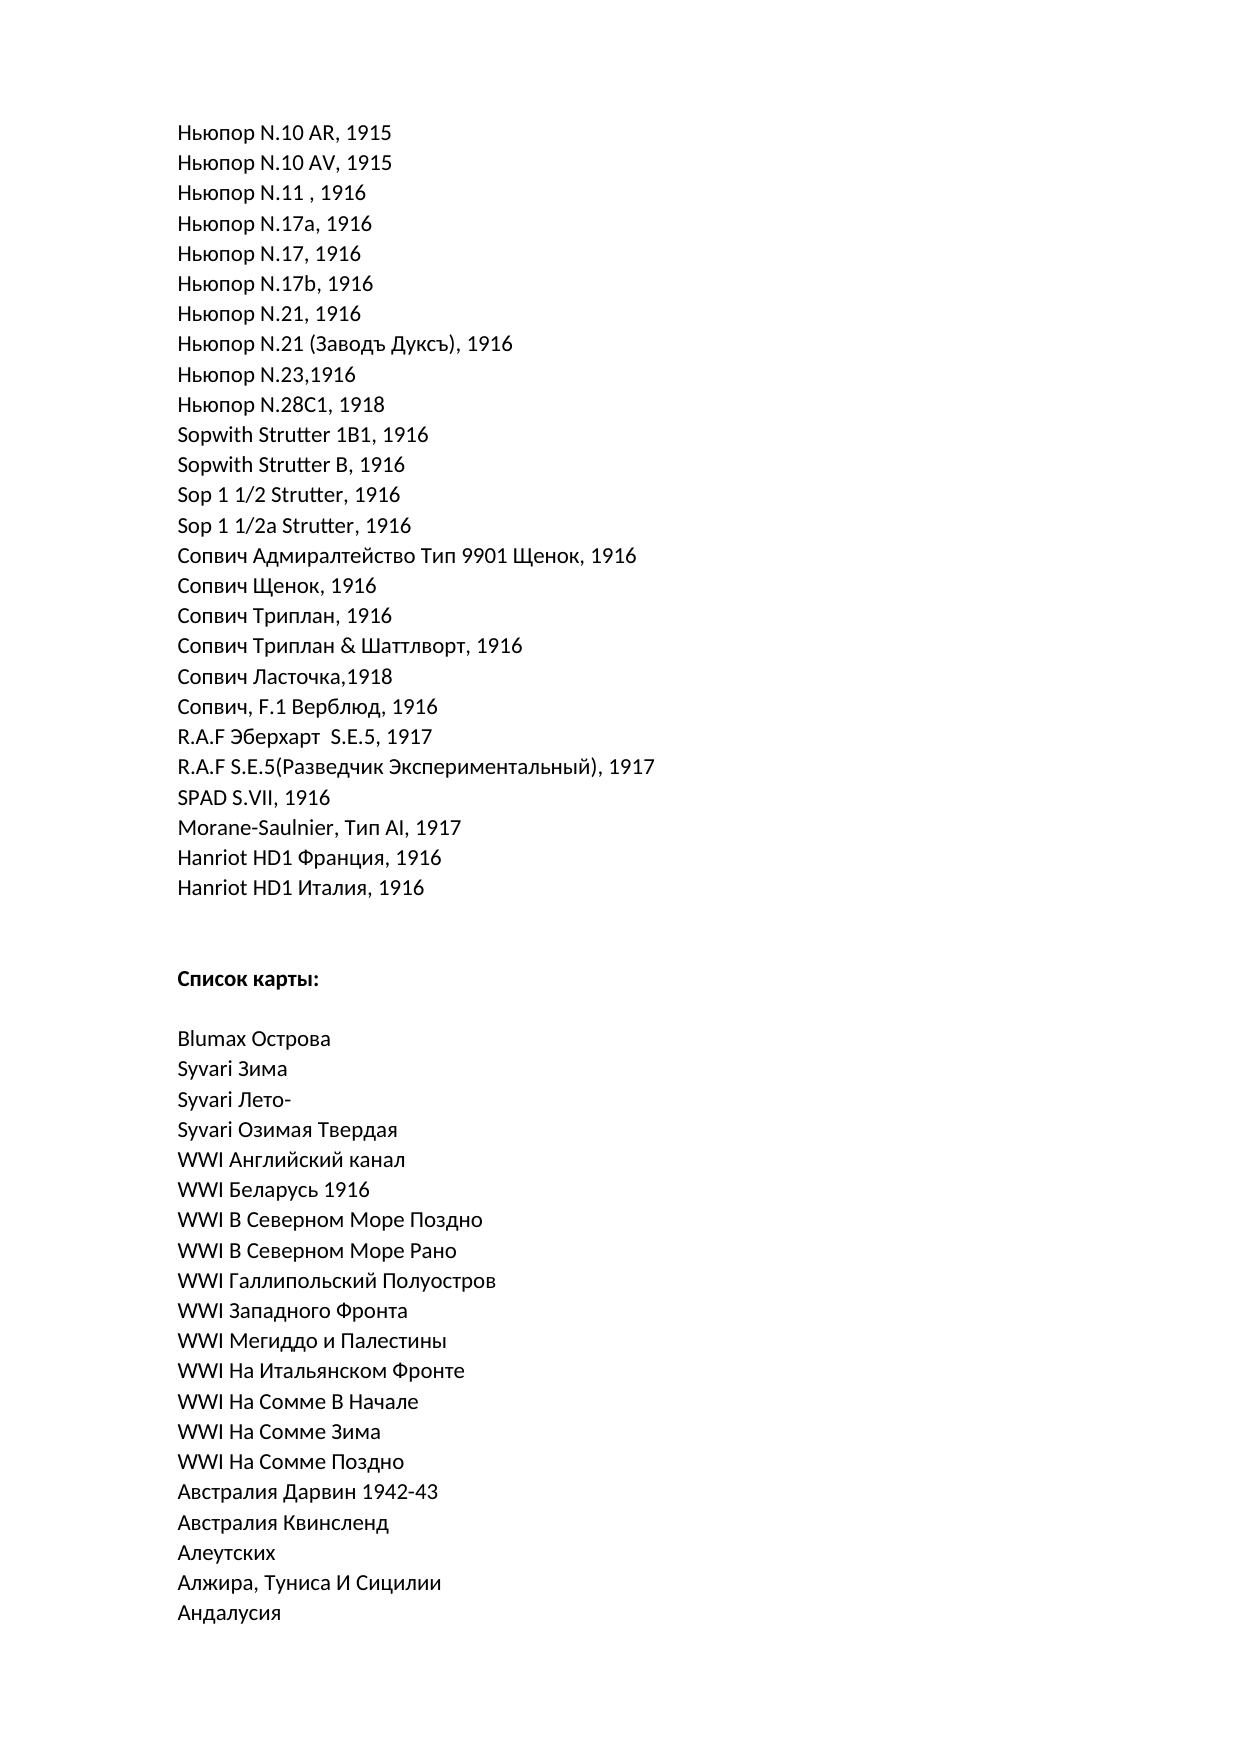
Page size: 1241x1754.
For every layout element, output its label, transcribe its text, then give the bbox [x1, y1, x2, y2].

text Алжира, Туниса И Сицилии [177, 1568, 1152, 1596]
text Sopwith Strutter B, 1916 [177, 450, 1152, 478]
text Ньюпор N.23,1916 [177, 360, 1152, 388]
text WWI На Сомме В Начале [177, 1387, 1152, 1415]
text Ньюпор N.17, 1916 [177, 239, 1152, 267]
text WWI Западного Фронта [177, 1296, 1152, 1324]
text WWI Беларусь 1916 [177, 1175, 1152, 1203]
text Сопвич Щенок, 1916 [177, 571, 1152, 599]
text Ньюпор N.21, 1916 [177, 299, 1152, 327]
text WWI В Северном Море Поздно [177, 1206, 1152, 1234]
text Morane-Saulnier, Тип AI, 1917 [177, 813, 1152, 841]
text Hanriot HD1 Италия, 1916 [177, 873, 1152, 901]
text Sop 1 1/2a Strutter, 1916 [177, 511, 1152, 539]
text Ньюпор N.10 AV, 1915 [177, 148, 1152, 176]
text SPAD S.VII, 1916 [177, 783, 1152, 811]
text WWI Галлипольский Полуостров [177, 1266, 1152, 1294]
text Syvari Озимая Твердая [177, 1115, 1152, 1143]
text Список карты: [177, 964, 1152, 992]
text Ньюпор N.21 (Заводъ Дуксъ), 1916 [177, 329, 1152, 358]
text Андалусия [177, 1598, 1152, 1626]
text Сопвич, F.1 Верблюд, 1916 [177, 692, 1152, 720]
text Hanriot HD1 Франция, 1916 [177, 843, 1152, 871]
text Syvari Зима [177, 1054, 1152, 1083]
text WWI Мегиддо и Палестины [177, 1326, 1152, 1354]
text Ньюпор N.17a, 1916 [177, 209, 1152, 237]
text Алеутских [177, 1538, 1152, 1566]
text WWI На Итальянском Фронте [177, 1357, 1152, 1385]
text Сопвич Адмиралтейство Тип 9901 Щенок, 1916 [177, 541, 1152, 569]
text WWI На Сомме Зима [177, 1417, 1152, 1445]
text R.A.F Эберхарт S.E.5, 1917 [177, 722, 1152, 750]
text Австралия Дарвин 1942-43 [177, 1477, 1152, 1506]
text Blumax Острова [177, 1024, 1152, 1052]
text Сопвич Триплан, 1916 [177, 601, 1152, 629]
text Sop 1 1/2 Strutter, 1916 [177, 481, 1152, 509]
text WWI В Северном Море Рано [177, 1236, 1152, 1264]
text R.A.F S.E.5(Разведчик Экспериментальный), 1917 [177, 752, 1152, 781]
text Ньюпор N.17b, 1916 [177, 269, 1152, 297]
text Ньюпор N.10 AR, 1915 [177, 118, 1152, 146]
text Ньюпор N.11 , 1916 [177, 178, 1152, 207]
text Сопвич Ласточка,1918 [177, 662, 1152, 690]
text WWI На Сомме Поздно [177, 1447, 1152, 1475]
text Sopwith Strutter 1B1, 1916 [177, 420, 1152, 448]
text Сопвич Триплан & Шаттлворт, 1916 [177, 632, 1152, 660]
text Австралия Квинсленд [177, 1508, 1152, 1536]
text WWI Английский канал [177, 1145, 1152, 1173]
text Syvari Лето- [177, 1085, 1152, 1113]
text Ньюпор N.28C1, 1918 [177, 390, 1152, 418]
